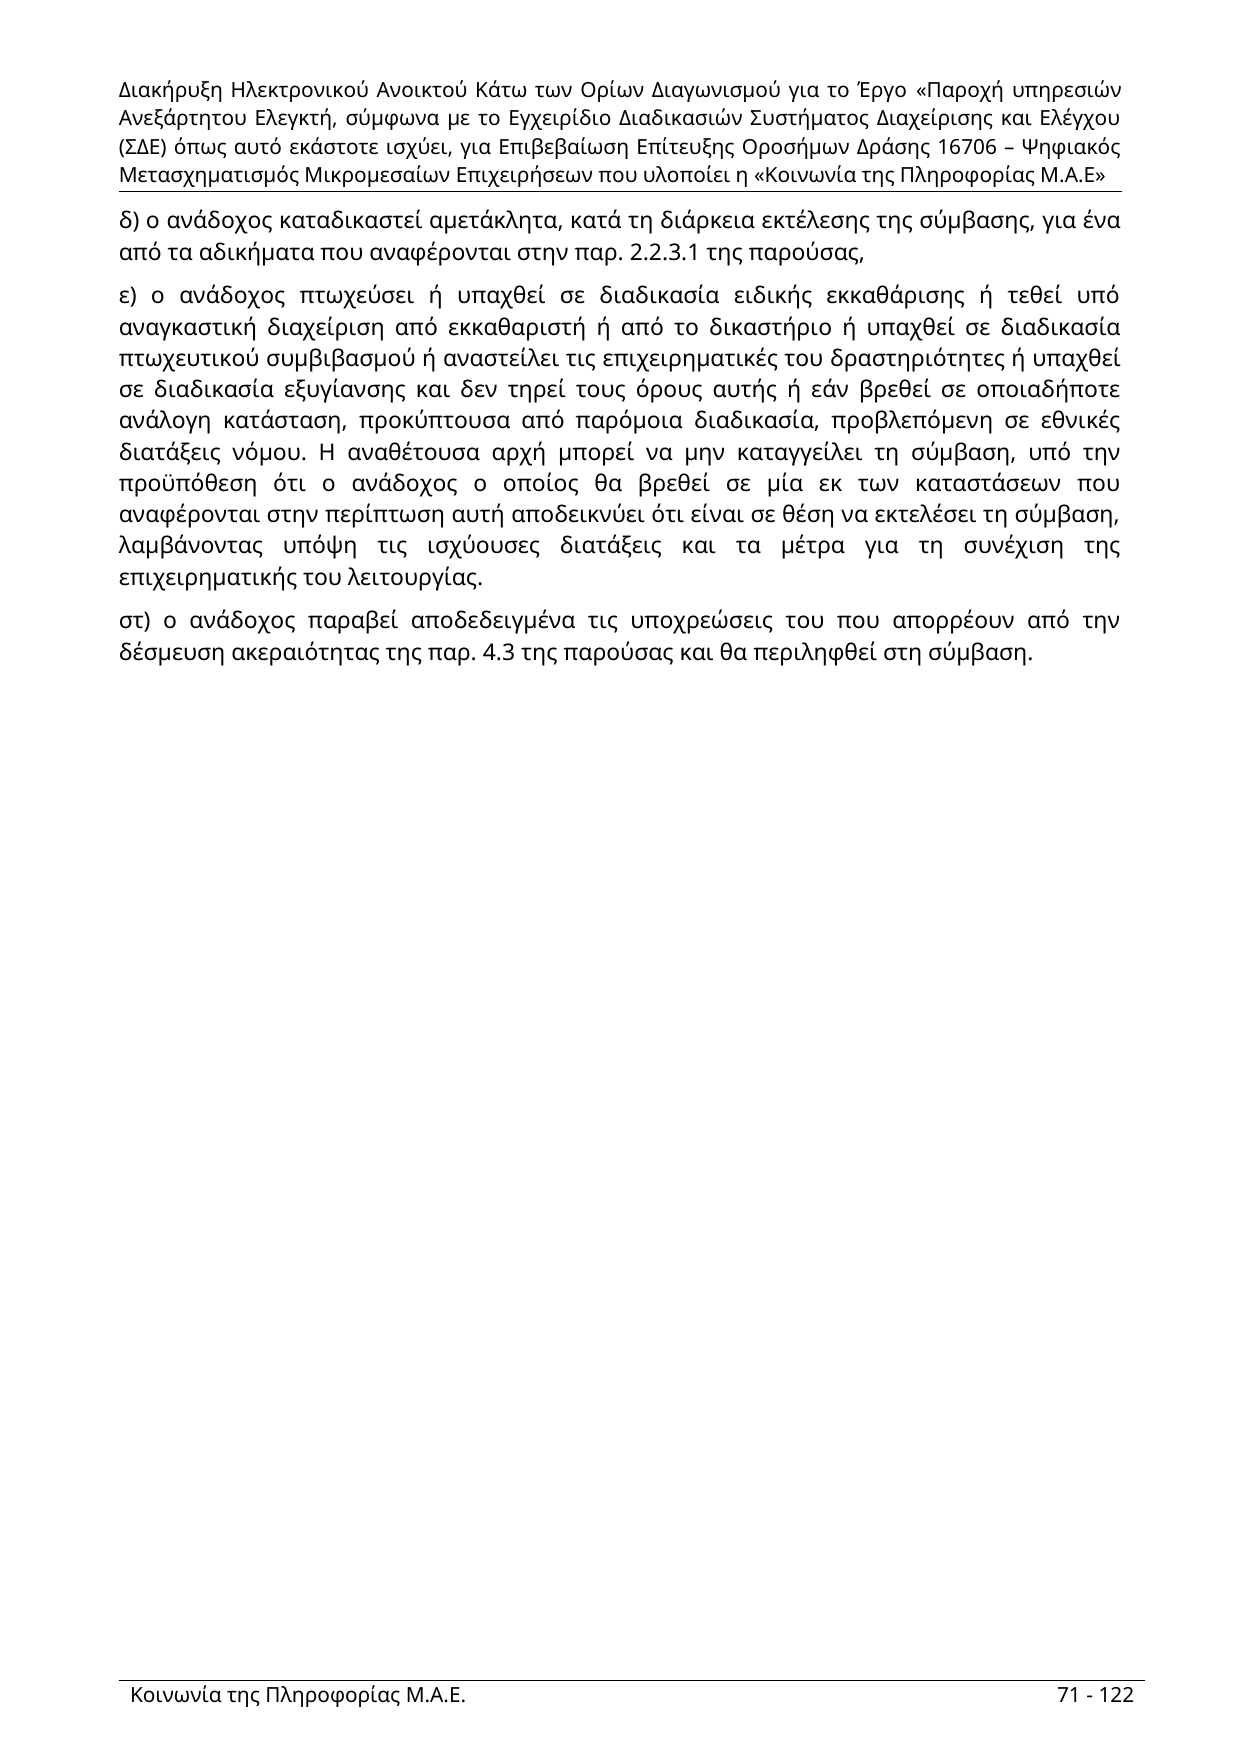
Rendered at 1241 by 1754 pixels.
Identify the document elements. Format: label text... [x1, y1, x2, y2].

text δ) ο ανάδοχος καταδικαστεί αμετάκλητα, κατά τη διάρκεια εκτέλεσης της σύμβασης, για ένα από τα αδικήματα που αναφέρονται στην παρ. 2.2.3.1 της παρούσας, [118, 204, 1122, 267]
text στ) ο ανάδοχος παραβεί αποδεδειγμένα τις υποχρεώσεις του που απορρέουν από την δέσμευση ακεραιότητας της παρ. 4.3 της παρούσας και θα περιληφθεί στη σύμβαση. [118, 604, 1122, 667]
text ε) ο ανάδοχος πτωχεύσει ή υπαχθεί σε διαδικασία ειδικής εκκαθάρισης ή τεθεί υπό αναγκαστική διαχείριση από εκκαθαριστή ή από το δικαστήριο ή υπαχθεί σε διαδικασία πτωχευτικού συμβιβασμού ή αναστείλει τις επιχειρηματικές του δραστηριότητες ή υπαχθεί σε διαδικασία εξυγίανσης και δεν τηρεί τους όρους αυτής ή εάν βρεθεί σε οποιαδήποτε ανάλογη κατάσταση, προκύπτουσα από παρόμοια διαδικασία, προβλεπόμενη σε εθνικές διατάξεις νόμου. Η αναθέτουσα αρχή μπορεί να μην καταγγείλει τη σύμβαση, υπό την προϋπόθεση ότι ο ανάδοχος ο οποίος θα βρεθεί σε μία εκ των καταστάσεων που αναφέρονται στην περίπτωση αυτή αποδεικνύει ότι είναι σε θέση να εκτελέσει τη σύμβαση, λαμβάνοντας υπόψη τις ισχύουσες διατάξεις και τα μέτρα για τη συνέχιση της επιχειρηματικής του λειτουργίας. [118, 279, 1122, 592]
